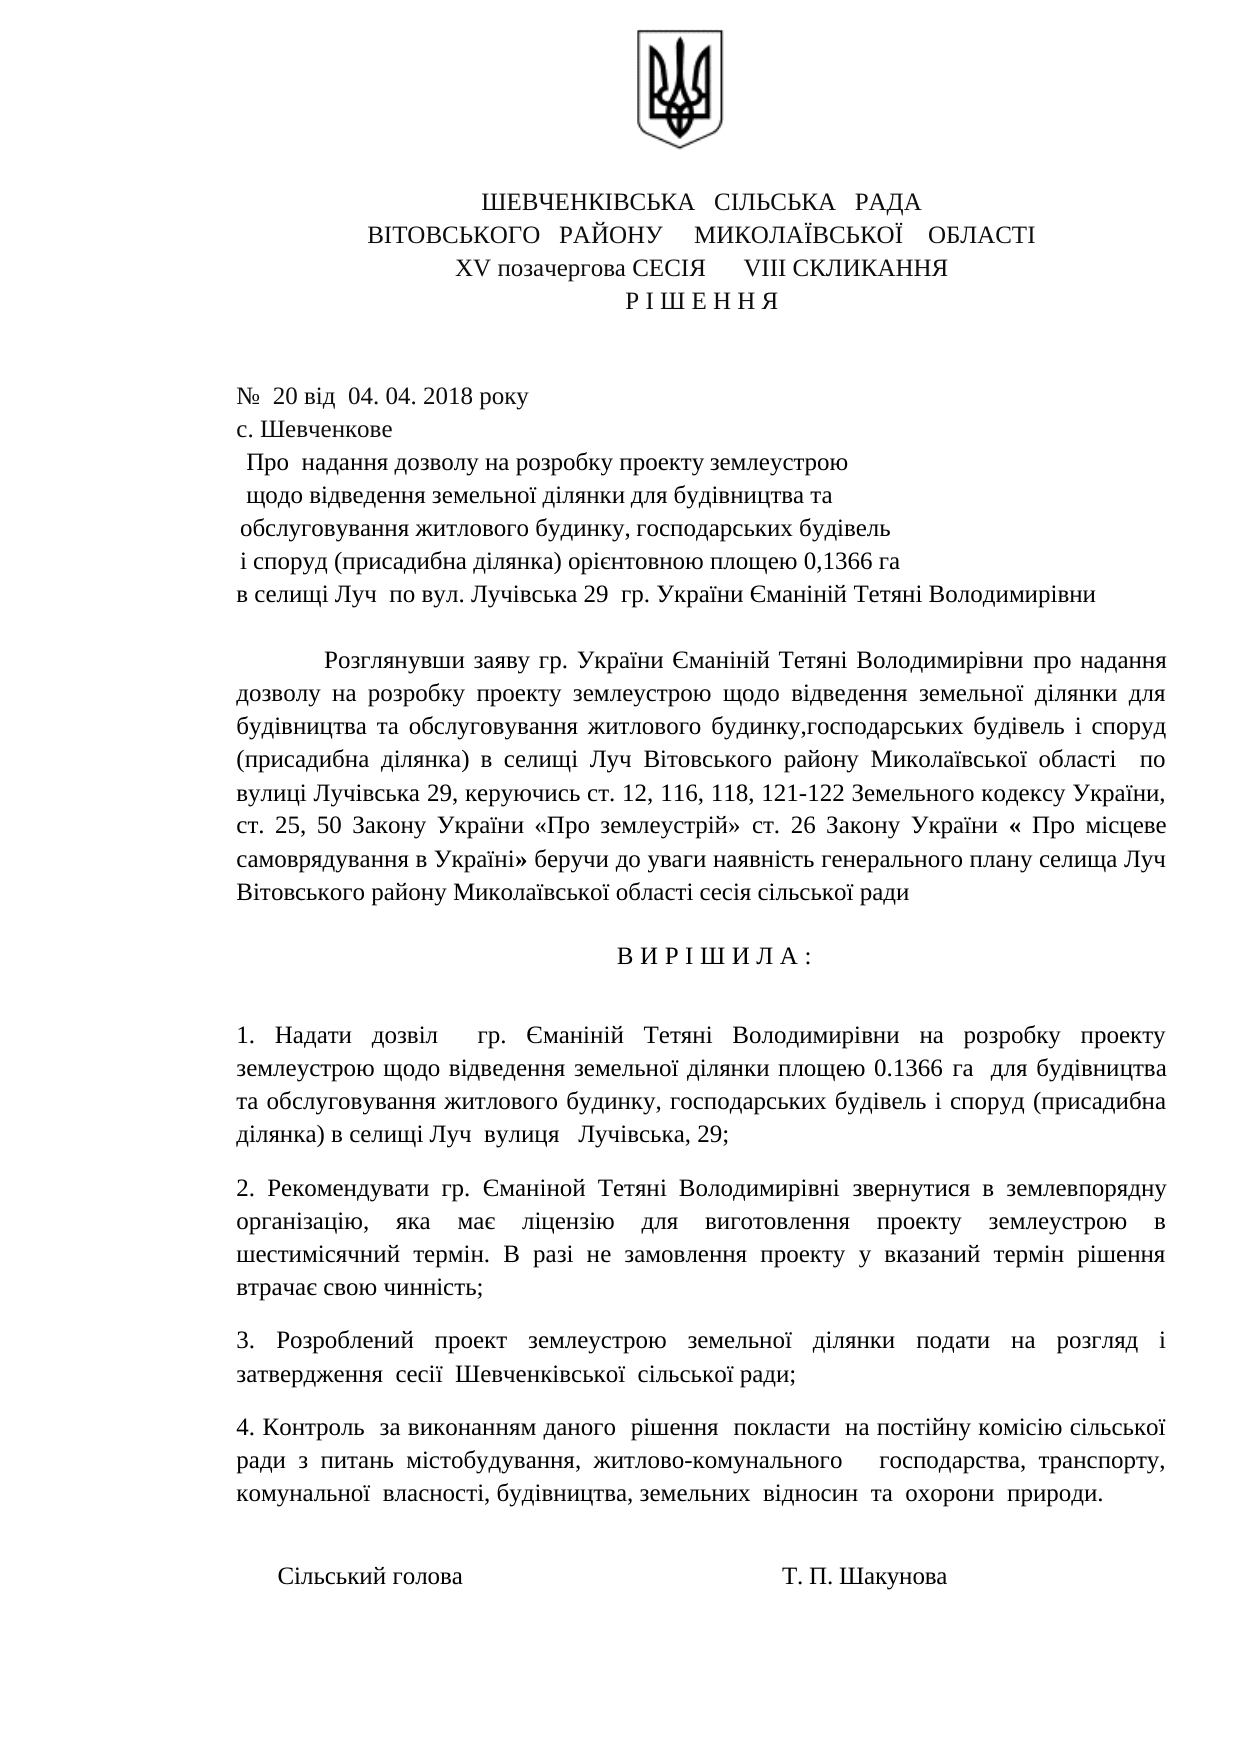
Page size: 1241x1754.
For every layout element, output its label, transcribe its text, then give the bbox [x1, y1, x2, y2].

text і споруд (присадибна ділянка) орієнтовною площею 0,1366 га [177, 546, 1167, 575]
picture [636, 29, 724, 150]
text № 20 від 04. 04. 2018 року с. Шевченкове [236, 381, 1167, 443]
text Про надання дозволу на розробку проекту землеустрою [177, 447, 1167, 476]
text Р І Ш Е Н Н Я [236, 286, 1167, 315]
text Сільський голова Т. П. Шакунова [177, 1561, 1167, 1590]
text 3. Розроблений проект землеустрою земельної ділянки подати на розгляд і затвердження сесії Шевченківської сільської ради; [236, 1326, 1167, 1387]
text 1. Надати дозвіл гр. Єманіній Тетяні Володимирівни на розробку проекту землеустрою щодо відведення земельної ділянки площею 0.1366 га для будівництва та обслуговування житлового будинку, господарських будівель і споруд (присадибна ділянка) в селищі Луч вулиця Лучівська, 29; [236, 1020, 1167, 1148]
text ВИРІШИЛА: [236, 942, 1167, 970]
text Розглянувши заяву гр. України Єманіній Тетяні Володимирівни про надання дозволу на розробку проекту землеустрою щодо відведення земельної ділянки для будівництва та обслуговування житлового будинку,господарських будівель і споруд (присадибна ділянка) в селищі Луч Вітовського району Миколаївської області по вулиці Лучівська 29, керуючись ст. 12, 116, 118, 121-122 Земельного кодексу України, ст. 25, 50 Закону України «Про землеустрій» ст. 26 Закону України « Про місцеве самоврядування в Україні» беручи до уваги наявність генерального плану селища Луч Вітовського району Миколаївської області сесія сільської ради [236, 645, 1167, 905]
text 4. Контроль за виконанням даного рішення покласти на постійну комісію сільської ради з питань містобудування, житлово-комунального господарства, транспорту, комунальної власності, будівництва, земельних відносин та охорони природи. [236, 1412, 1167, 1508]
text в селищі Луч по вул. Лучівська 29 гр. України Єманіній Тетяні Володимирівни [236, 579, 1167, 608]
text щодо відведення земельної ділянки для будівництва та [177, 480, 1167, 509]
text ШЕВЧЕНКІВСЬКА СІЛЬСЬКА РАДА ВІТОВСЬКОГО РАЙОНУ МИКОЛАЇВСЬКОЇ ОБЛАСТІ ХV позачергова СЕСІЯ VІІІ СКЛИКАННЯ [236, 187, 1167, 282]
text обслуговування житлового будинку, господарських будівель [177, 513, 1167, 542]
text 2. Рекомендувати гр. Єманіной Тетяні Володимирівні звернутися в землевпорядну організацію, яка має ліцензію для виготовлення проекту землеустрою в шестимісячний термін. В разі не замовлення проекту у вказаний термін рішення втрачає свою чинність; [236, 1173, 1167, 1301]
